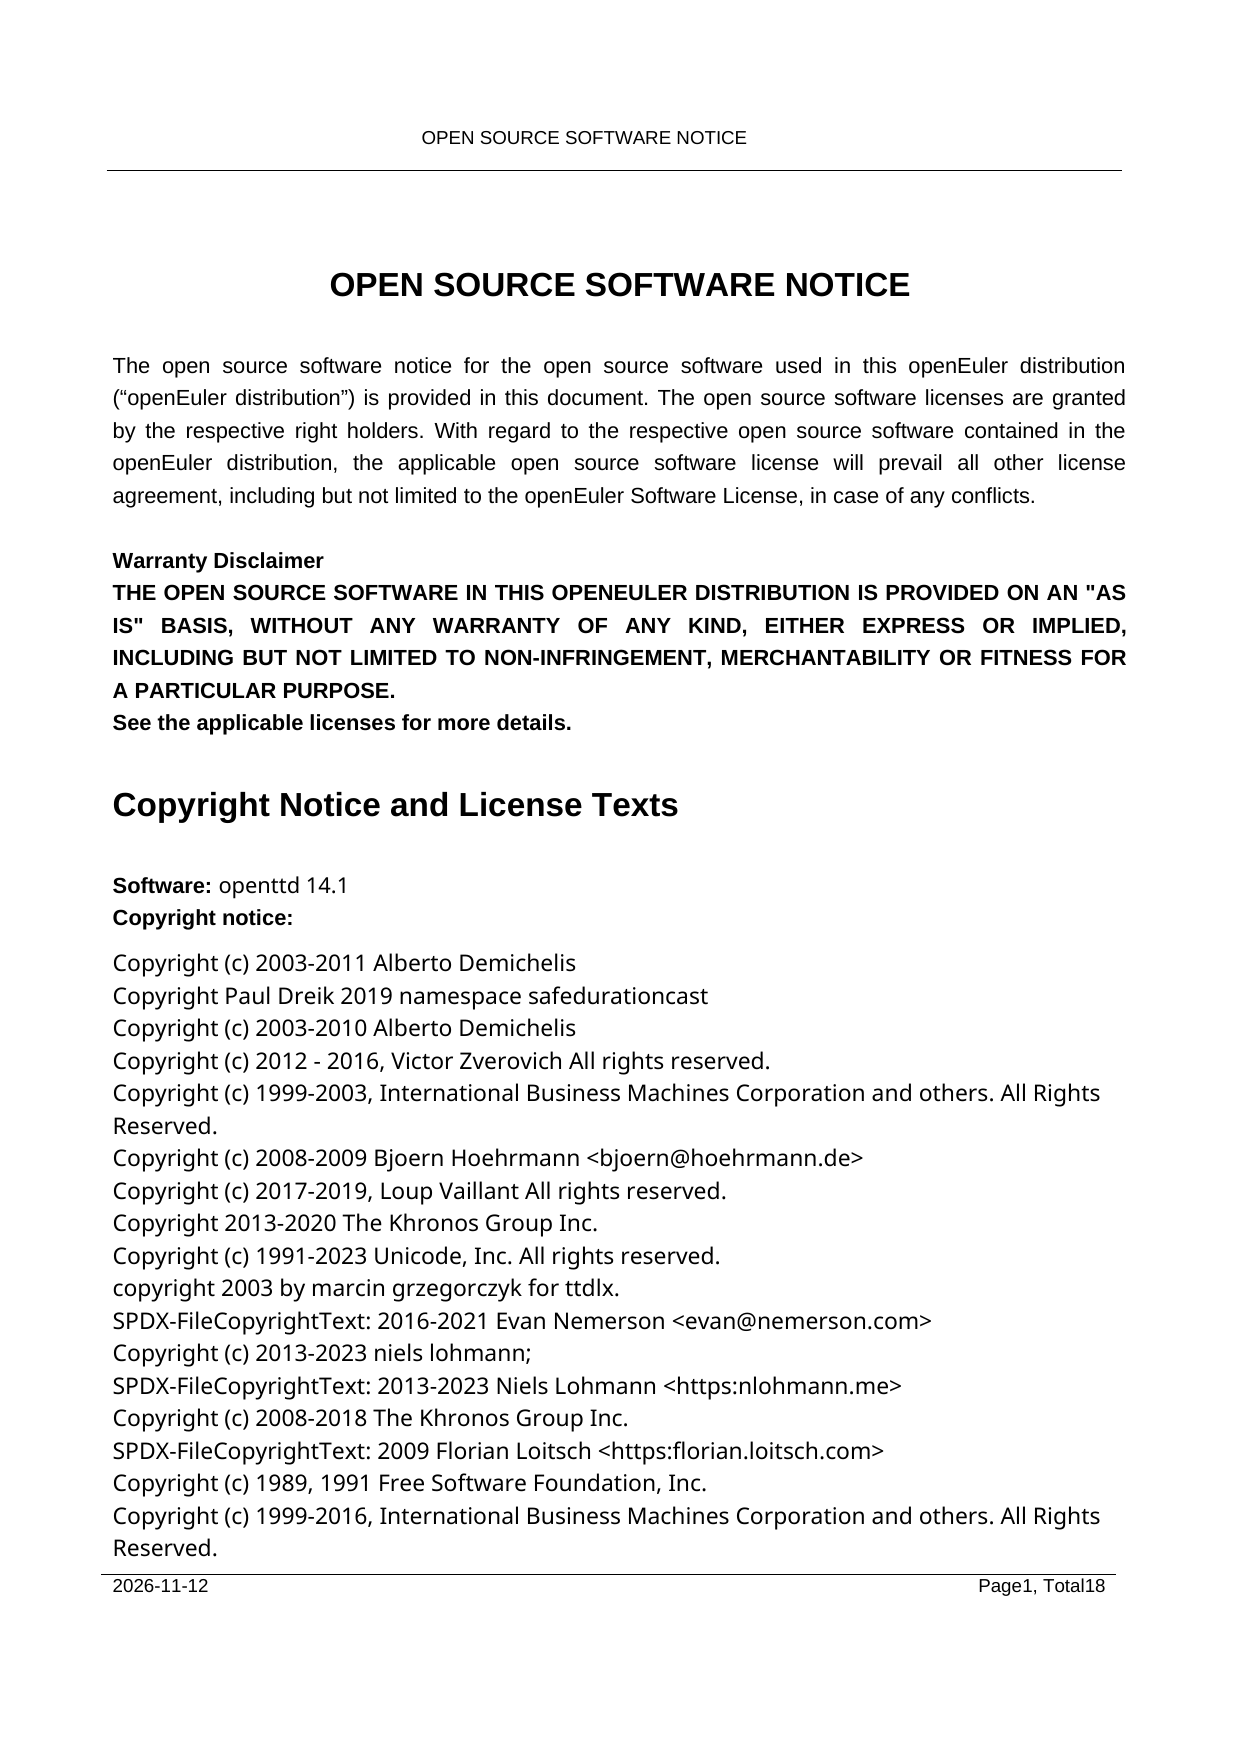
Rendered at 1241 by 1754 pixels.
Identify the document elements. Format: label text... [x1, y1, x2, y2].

text Copyright notice: [112, 901, 1128, 934]
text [112, 947, 1128, 1564]
title Software: openttd 14.1 [112, 869, 1128, 901]
text The open source software notice for the open source software used in this openEuler distribution (“openEuler distribution”) is provided in this document. The open source software licenses are granted by the respective right holders. With regard to the respective open source software contained in the openEuler distribution, the applicable open source software license will prevail all other license agreement, including but not limited to the openEuler Software License, in case of any conflicts. [112, 349, 1128, 511]
text THE OPEN SOURCE SOFTWARE IN THIS OPENEULER DISTRIBUTION IS PROVIDED ON AN "AS IS" BASIS, WITHOUT ANY WARRANTY OF ANY KIND, EITHER EXPRESS OR IMPLIED, INCLUDING BUT NOT LIMITED TO NON-INFRINGEMENT, MERCHANTABILITY OR FITNESS FOR A PARTICULAR PURPOSE. See the applicable licenses for more details. [112, 576, 1128, 739]
text Copyright Notice and License Texts [112, 771, 1128, 836]
text Warranty Disclaimer [112, 544, 1128, 576]
text OPEN SOURCE SOFTWARE NOTICE [112, 251, 1128, 316]
